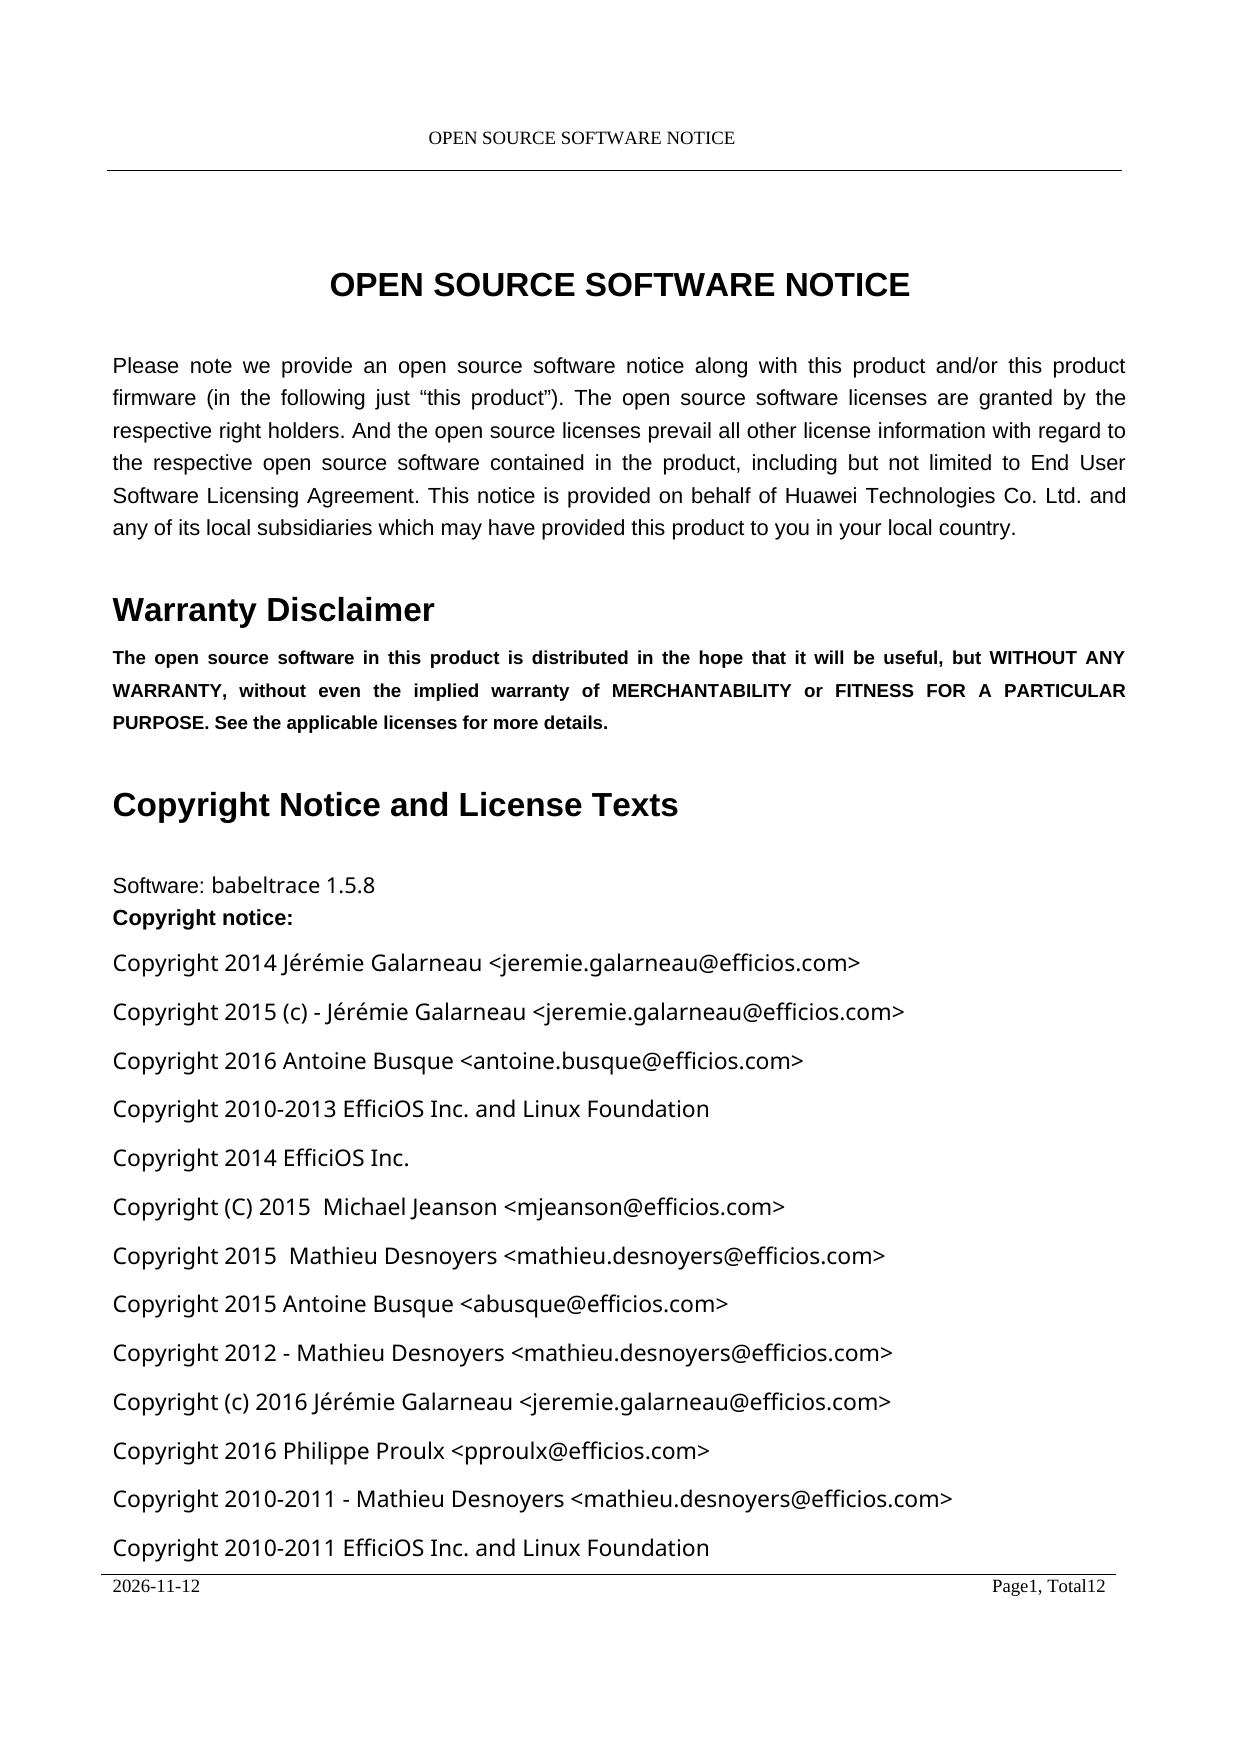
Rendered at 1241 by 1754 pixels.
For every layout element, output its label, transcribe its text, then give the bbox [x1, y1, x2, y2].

text Copyright notice: [112, 901, 1128, 934]
text Software: babeltrace 1.5.8 [112, 869, 1128, 901]
text The open source software in this product is distributed in the hope that it will be useful, but WITHOUT ANY WARRANTY, without even the implied warranty of MERCHANTABILITY or FITNESS FOR A PARTICULAR PURPOSE. See the applicable licenses for more details. [112, 641, 1128, 739]
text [112, 947, 1128, 1564]
text Warranty Disclaimer [112, 576, 1128, 641]
text Please note we provide an open source software notice along with this product and/or this product firmware (in the following just “this product”). The open source software licenses are granted by the respective right holders. And the open source licenses prevail all other license information with regard to the respective open source software contained in the product, including but not limited to End User Software Licensing Agreement. This notice is provided on behalf of Huawei Technologies Co. Ltd. and any of its local subsidiaries which may have provided this product to you in your local country. [112, 349, 1128, 544]
text Copyright Notice and License Texts [112, 771, 1128, 836]
text OPEN SOURCE SOFTWARE NOTICE [112, 251, 1128, 316]
